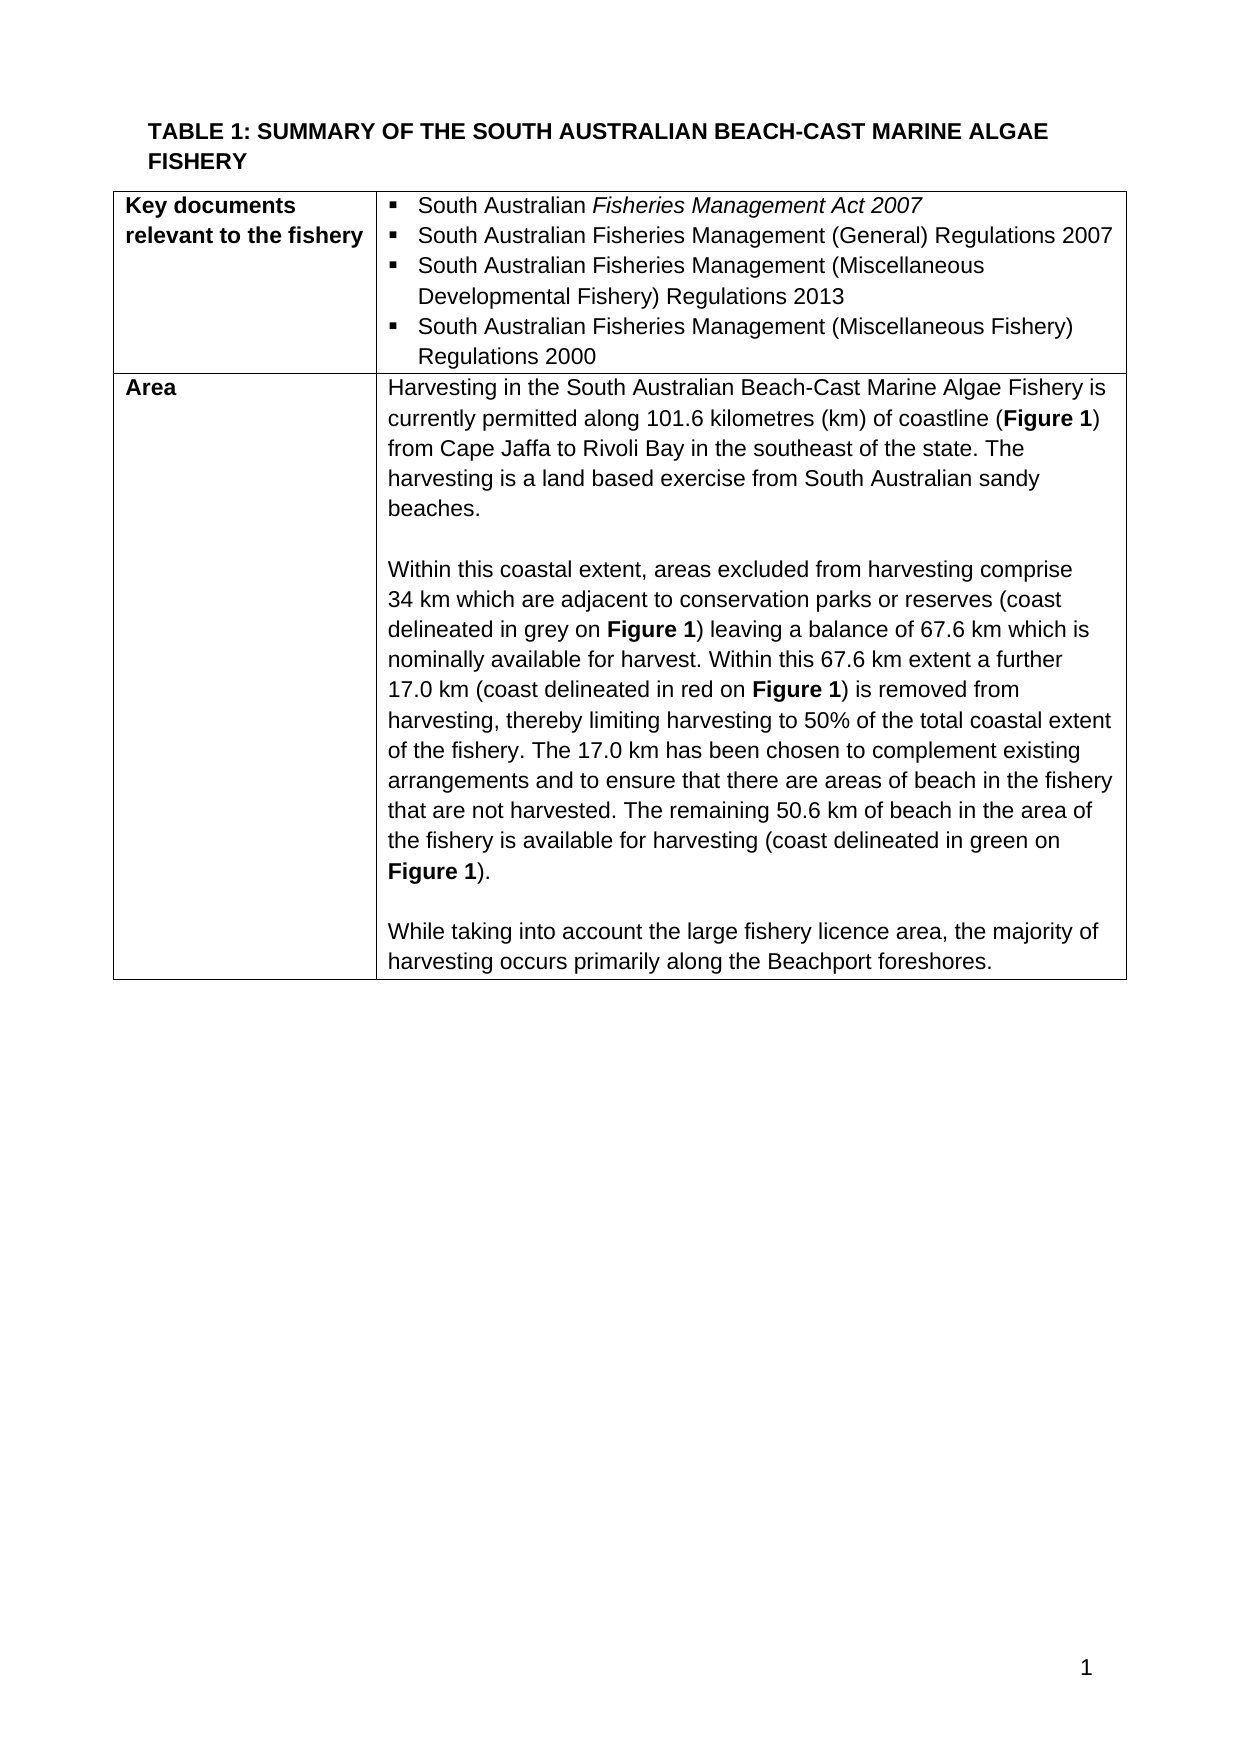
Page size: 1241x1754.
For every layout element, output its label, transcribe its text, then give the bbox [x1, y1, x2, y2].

table_cell Harvesting in the South Australian Beach-Cast Marine Algae Fishery is currently permitted along 101.6 kilometres (km) of coastline (Figure 1) from Cape Jaffa to Rivoli Bay in the southeast of the state. The harvesting is a land based exercise from South Australian sandy beaches. Within this coastal extent, areas excluded from harvesting comprise 34 km which are adjacent to conservation parks or reserves (coast delineated in grey on Figure 1) leaving a balance of 67.6 km which is nominally available for harvest. Within this 67.6 km extent a further 17.0 km (coast delineated in red on Figure 1) is removed from harvesting, thereby limiting harvesting to 50% of the total coastal extent of the fishery. The 17.0 km has been chosen to complement existing arrangements and to ensure that there are areas of beach in the fishery that are not harvested. The remaining 50.6 km of beach in the area of the fishery is available for harvesting (coast delineated in green on Figure 1). While taking into account the large fishery licence area, the majority of harvesting occurs primarily along the Beachport foreshores. Figure 1: Map detailing permitted and restricted areas of wrack harvest for Miscellaneous Fishery licence Y078. A request to extend the licence area for harvesting from Beachport to the Victorian border (adding potentially 100 km) is being considered by the Department of Primary Industries and Regions (PIRSA) under an exploratory and developmental permit (see Table 1: Commercial licences issued). The proposed extension of the license area does not form part of this assessment, as it is would occur under a separate licence. [377, 374, 1126, 978]
table_cell Area [114, 374, 376, 978]
table_header Key documents relevant to the fishery [114, 192, 376, 373]
text Table 1: Summary of the SOUTH AUSTRALIAN BEACH-CAST MARINE ALGAE FISHERy [148, 118, 1092, 175]
table_header South Australian Fisheries Management Act 2007 South Australian Fisheries Management (General) Regulations 2007 South Australian Fisheries Management (Miscellaneous Developmental Fishery) Regulations 2013 South Australian Fisheries Management (Miscellaneous Fishery) Regulations 2000 [377, 192, 1126, 373]
